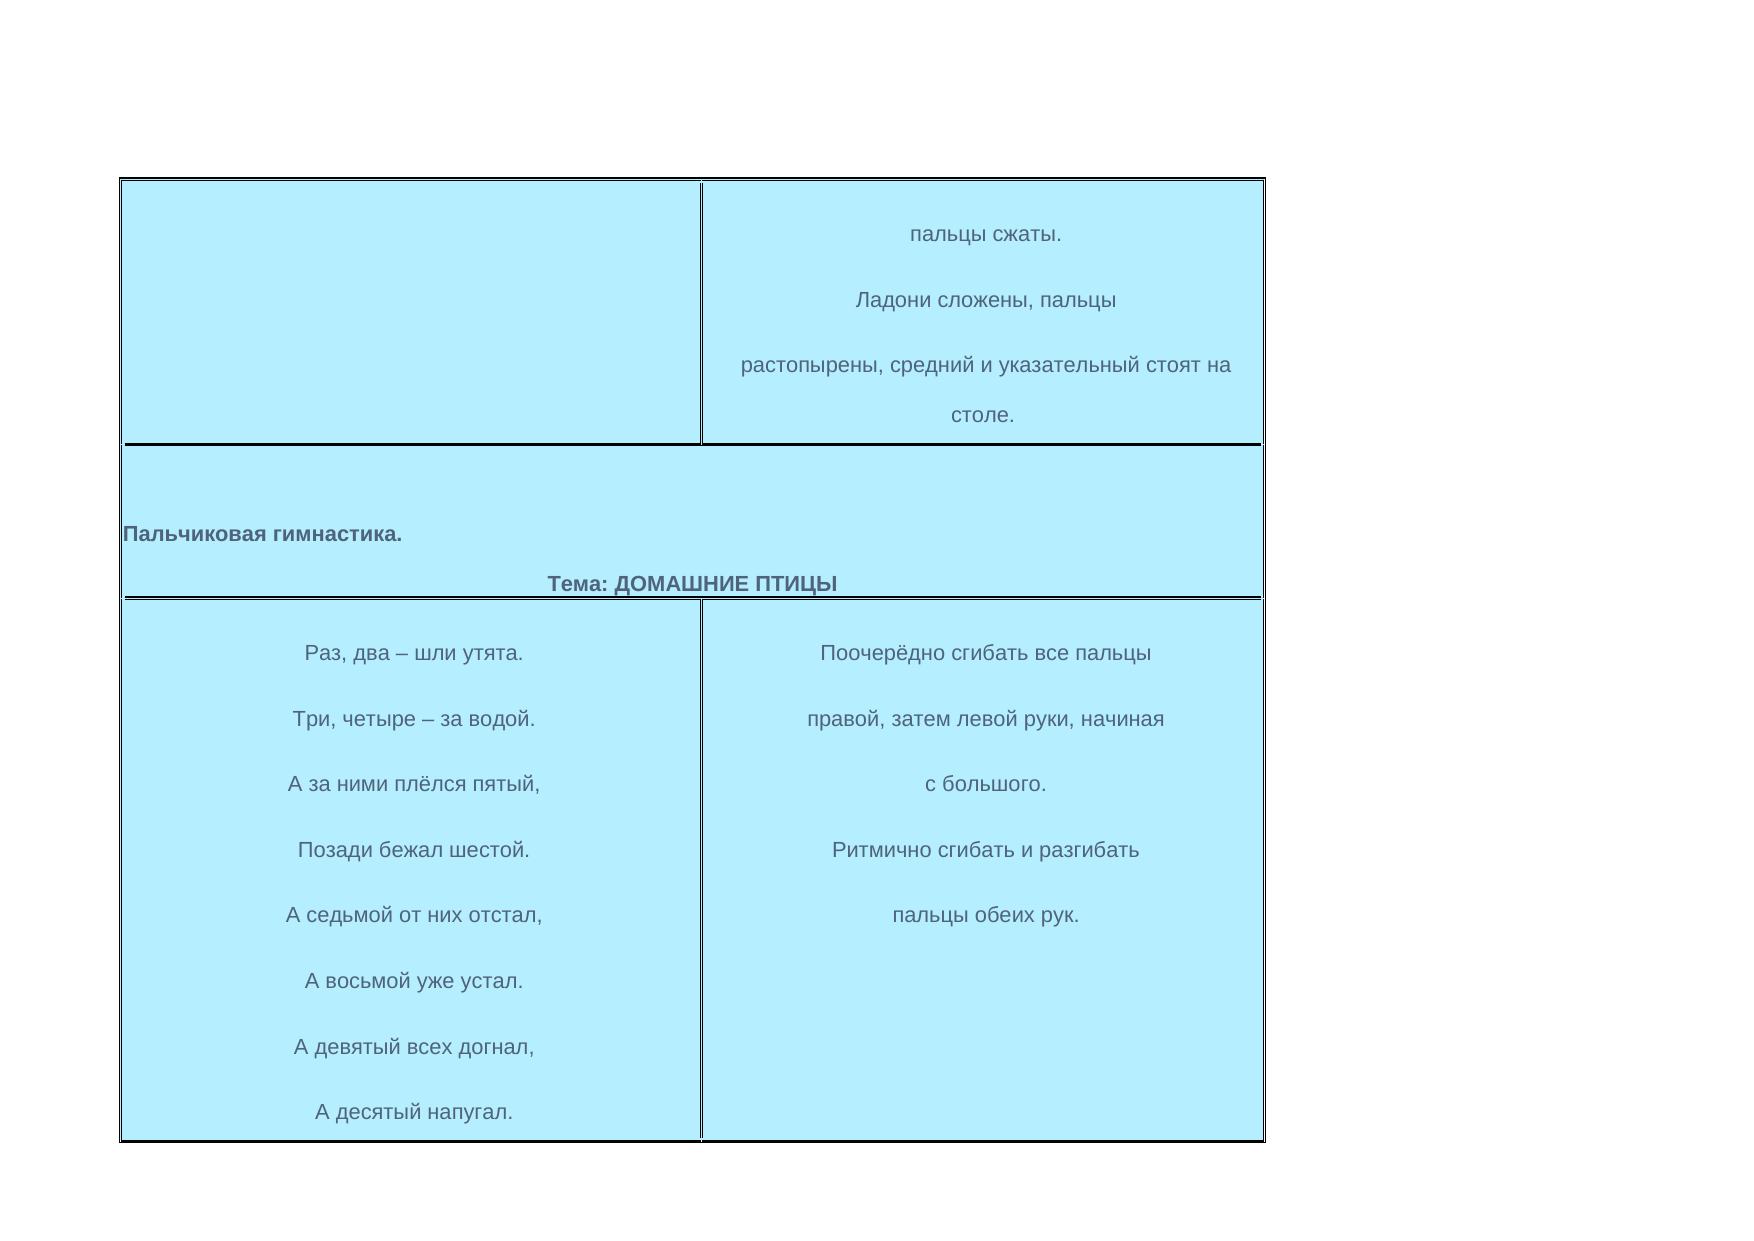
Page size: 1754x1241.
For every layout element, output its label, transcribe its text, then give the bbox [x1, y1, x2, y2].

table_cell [702, 181, 1263, 443]
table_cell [122, 596, 702, 1140]
table_cell Пальчиковая гимнастика. Тема: ДОМАШНИЕ ПТИЦЫ [120, 443, 1264, 596]
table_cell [122, 181, 702, 443]
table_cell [702, 596, 1263, 1140]
